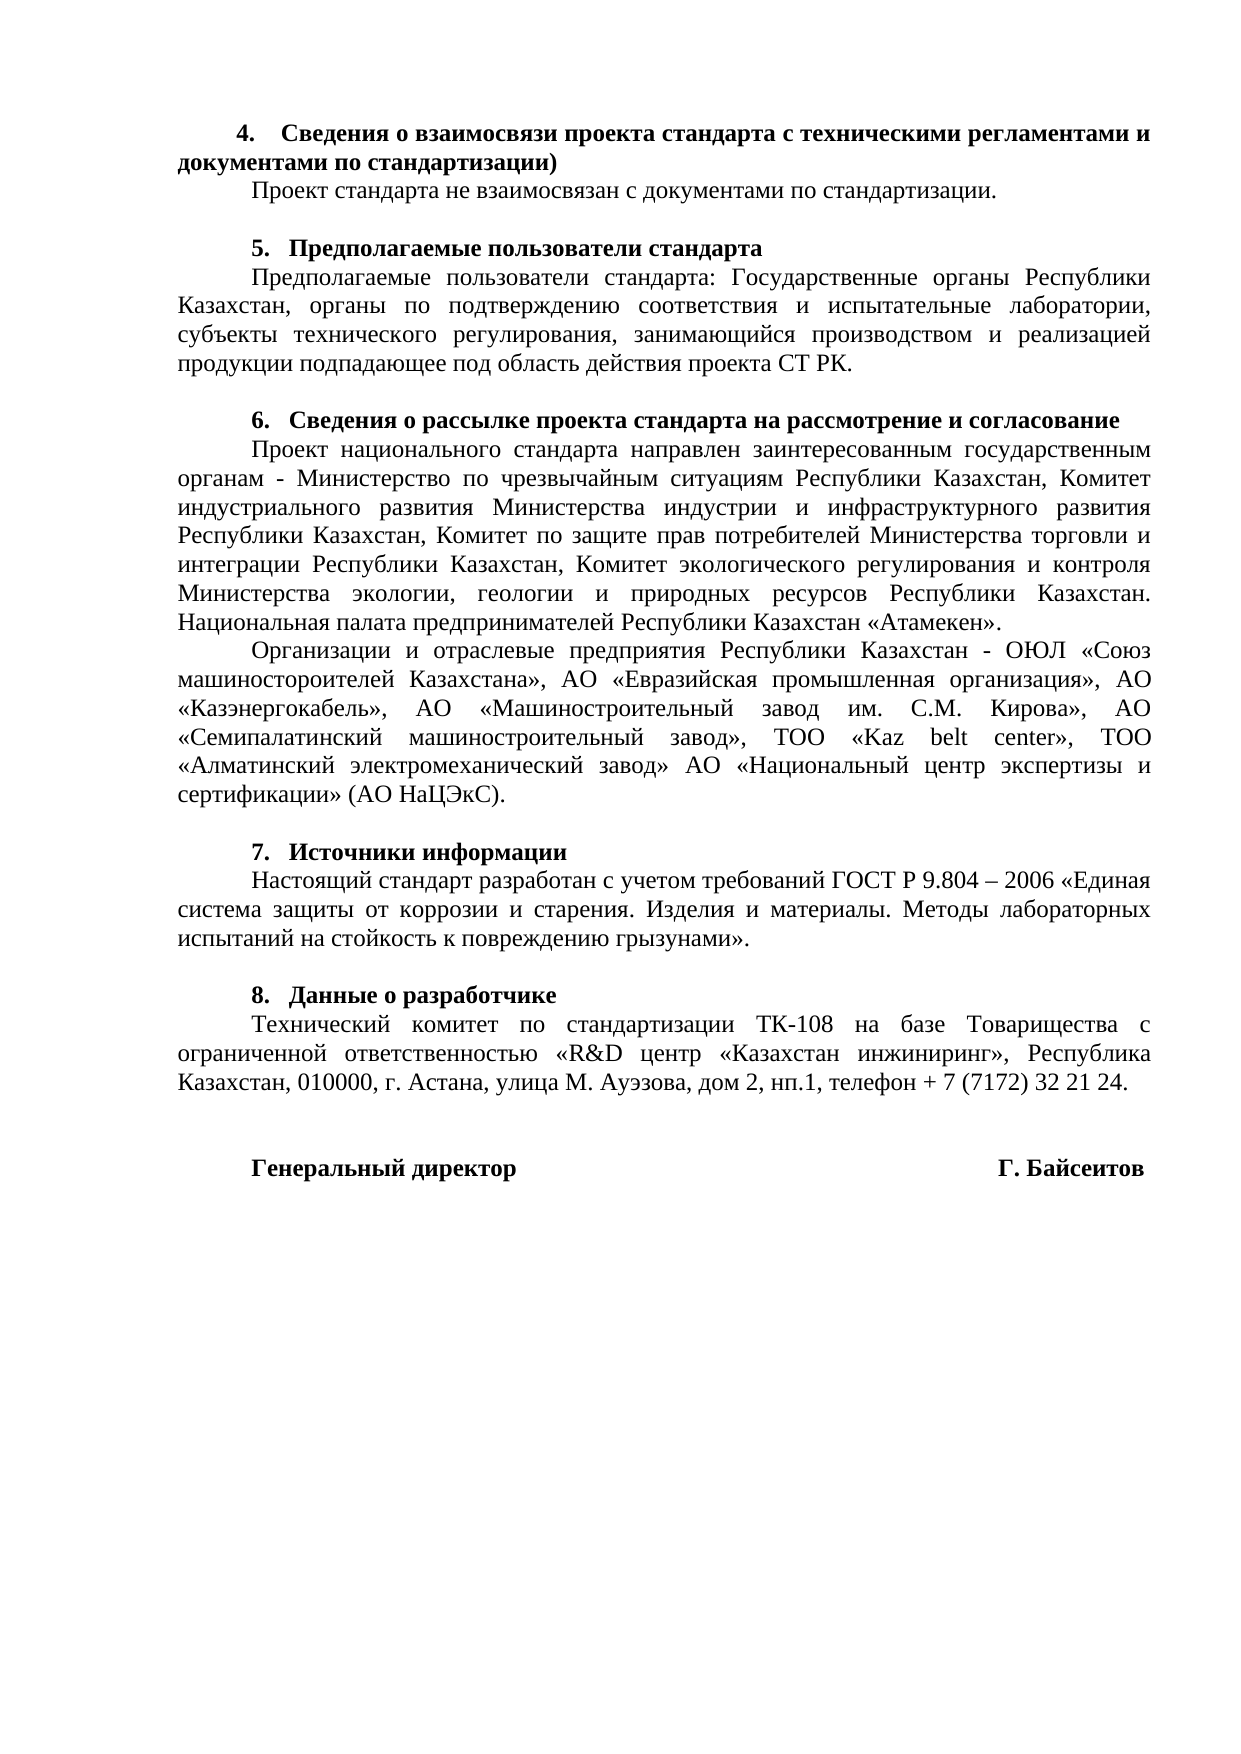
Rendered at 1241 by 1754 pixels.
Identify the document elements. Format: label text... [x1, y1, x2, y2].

text Проект стандарта не взаимосвязан с документами по стандартизации. [177, 176, 1152, 204]
list Предполагаемые пользователи стандарта [251, 233, 1152, 262]
list Источники информации [251, 837, 1152, 866]
list Сведения о рассылке проекта стандарта на рассмотрение и согласование [251, 406, 1152, 434]
text Генеральный директор Г. Байсеитов [177, 1153, 1152, 1182]
text Организации и отраслевые предприятия Республики Казахстан - ОЮЛ «Союз машиностороителей Казахстана», АО «Евразийская промышленная организация», АО «Казэнергокабель», АО «Машиностроительный завод им. С.М. Кирова», АО «Семипалатинский машиностроительный завод», ТОО «Kaz belt center», ТОО «Алматинский электромеханический завод» АО «Национальный центр экспертизы и сертификации» (АО НаЦЭкС). [177, 636, 1152, 808]
text Предполагаемые пользователи стандарта: Государственные органы Республики Казахстан, органы по подтверждению соответствия и испытательные лаборатории, субъекты технического регулирования, занимающийся производством и реализацией продукции подпадающее под область действия проекта СТ РК. [177, 262, 1152, 377]
list Сведения о взаимосвязи проекта стандарта с техническими регламентами и документами по стандартизации) [177, 118, 1152, 176]
text Настоящий стандарт разработан с учетом требований ГОСТ Р 9.804 – 2006 «Единая система защиты от коррозии и старения. Изделия и материалы. Методы лабораторных испытаний на стойкость к повреждению грызунами». [177, 866, 1152, 952]
text Проект национального стандарта направлен заинтересованным государственным органам - Министерство по чрезвычайным ситуациям Республики Казахстан, Комитет индустриального развития Министерства индустрии и инфраструктурного развития Республики Казахстан, Комитет по защите прав потребителей Министерства торговли и интеграции Республики Казахстан, Комитет экологического регулирования и контроля Министерства экологии, геологии и природных ресурсов Республики Казахстан. Национальная палата предпринимателей Республики Казахстан «Атамекен». [177, 434, 1152, 636]
list Данные о разработчике [251, 981, 1152, 1009]
text Технический комитет по стандартизации ТК-108 на базе Товарищества с ограниченной ответственностью «R&D центр «Казахстан инжиниринг», Республика Казахстан, 010000, г. Астана, улица М. Ауэзова, дом 2, нп.1, телефон + 7 (7172) 32 21 24. [177, 1009, 1152, 1096]
